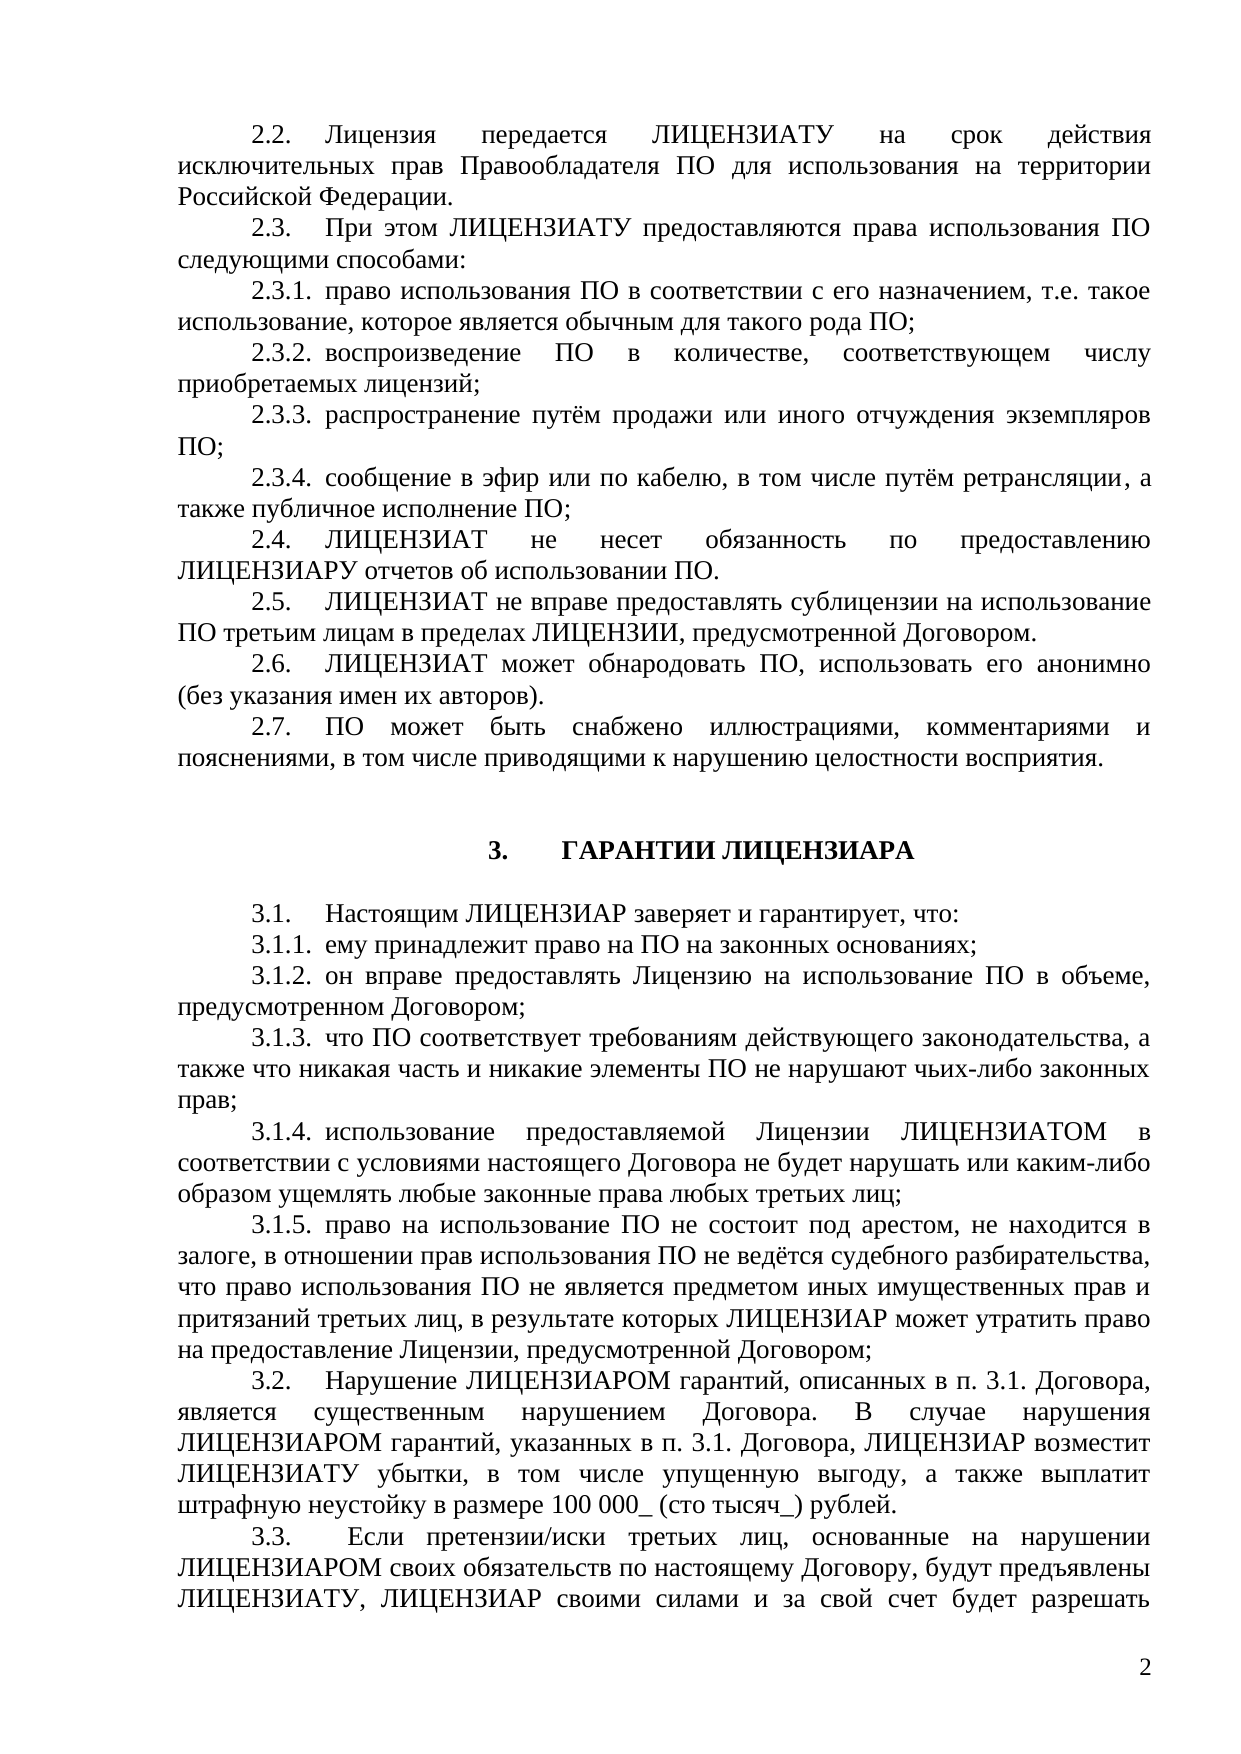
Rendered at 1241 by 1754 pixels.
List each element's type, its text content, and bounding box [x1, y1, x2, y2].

list он вправе предоставлять Лицензию на использование ПО в объеме, предусмотренном Договором; [177, 959, 1152, 1021]
list ГАРАНТИИ ЛИЦЕНЗИАРА [177, 834, 1152, 866]
list ему принадлежит право на ПО на законных основаниях; [177, 928, 1152, 959]
list право на использование ПО не состоит под арестом, не находится в залоге, в отношении прав использования ПО не ведётся судебного разбирательства, что право использования ПО не является предметом иных имущественных прав и притязаний третьих лиц, в результате которых ЛИЦЕНЗИАР может утратить право на предоставление Лицензии, предусмотренной Договором; [177, 1208, 1152, 1364]
list ПО может быть снабжено иллюстрациями, комментариями и пояснениями, в том числе приводящими к нарушению целостности восприятия. [177, 710, 1152, 772]
list Настоящим ЛИЦЕНЗИАР заверяет и гарантирует, что: [177, 897, 1152, 928]
list ЛИЦЕНЗИАТ не несет обязанность по предоставлению ЛИЦЕНЗИАРУ отчетов об использовании ПО. [177, 523, 1152, 585]
list распространение путём продажи или иного отчуждения экземпляров ПО; [177, 398, 1152, 461]
list При этом ЛИЦЕНЗИАТУ предоставляются права использования ПО следующими способами: [177, 212, 1152, 274]
list право использования ПО в соответствии с его назначением, т.е. такое использование, которое является обычным для такого рода ПО; [177, 274, 1152, 336]
list ЛИЦЕНЗИАТ не вправе предоставлять сублицензии на использование ПО третьим лицам в пределах ЛИЦЕНЗИИ, предусмотренной Договором. [177, 585, 1152, 648]
list использование предоставляемой Лицензии ЛИЦЕНЗИАТОМ в соответствии с условиями настоящего Договора не будет нарушать или каким-либо образом ущемлять любые законные права любых третьих лиц; [177, 1115, 1152, 1208]
list ЛИЦЕНЗИАТ может обнародовать ПО, использовать его анонимно (без указания имен их авторов). [177, 648, 1152, 710]
list Лицензия передается ЛИЦЕНЗИАТУ на срок действия исключительных прав Правообладателя ПО для использования на территории Российской Федерации. [177, 118, 1152, 212]
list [177, 1520, 1152, 1613]
list что ПО соответствует требованиям действующего законодательства, а также что никакая часть и никакие элементы ПО не нарушают чьих-либо законных прав; [177, 1021, 1152, 1115]
list воспроизведение ПО в количестве, соответствующем числу приобретаемых лицензий; [177, 336, 1152, 398]
list сообщение в эфир или по кабелю, в том числе путём ретрансляции, а также публичное исполнение ПО; [177, 461, 1152, 523]
list Нарушение ЛИЦЕНЗИАРОМ гарантий, описанных в п. 3.1. Договора, является существенным нарушением Договора. В случае нарушения ЛИЦЕНЗИАРОМ гарантий, указанных в п. 3.1. Договора, ЛИЦЕНЗИАР возместит ЛИЦЕНЗИАТУ убытки, в том числе упущенную выгоду, а также выплатит штрафную неустойку в размере 100 000_ (сто тысяч_) рублей. [177, 1364, 1152, 1520]
